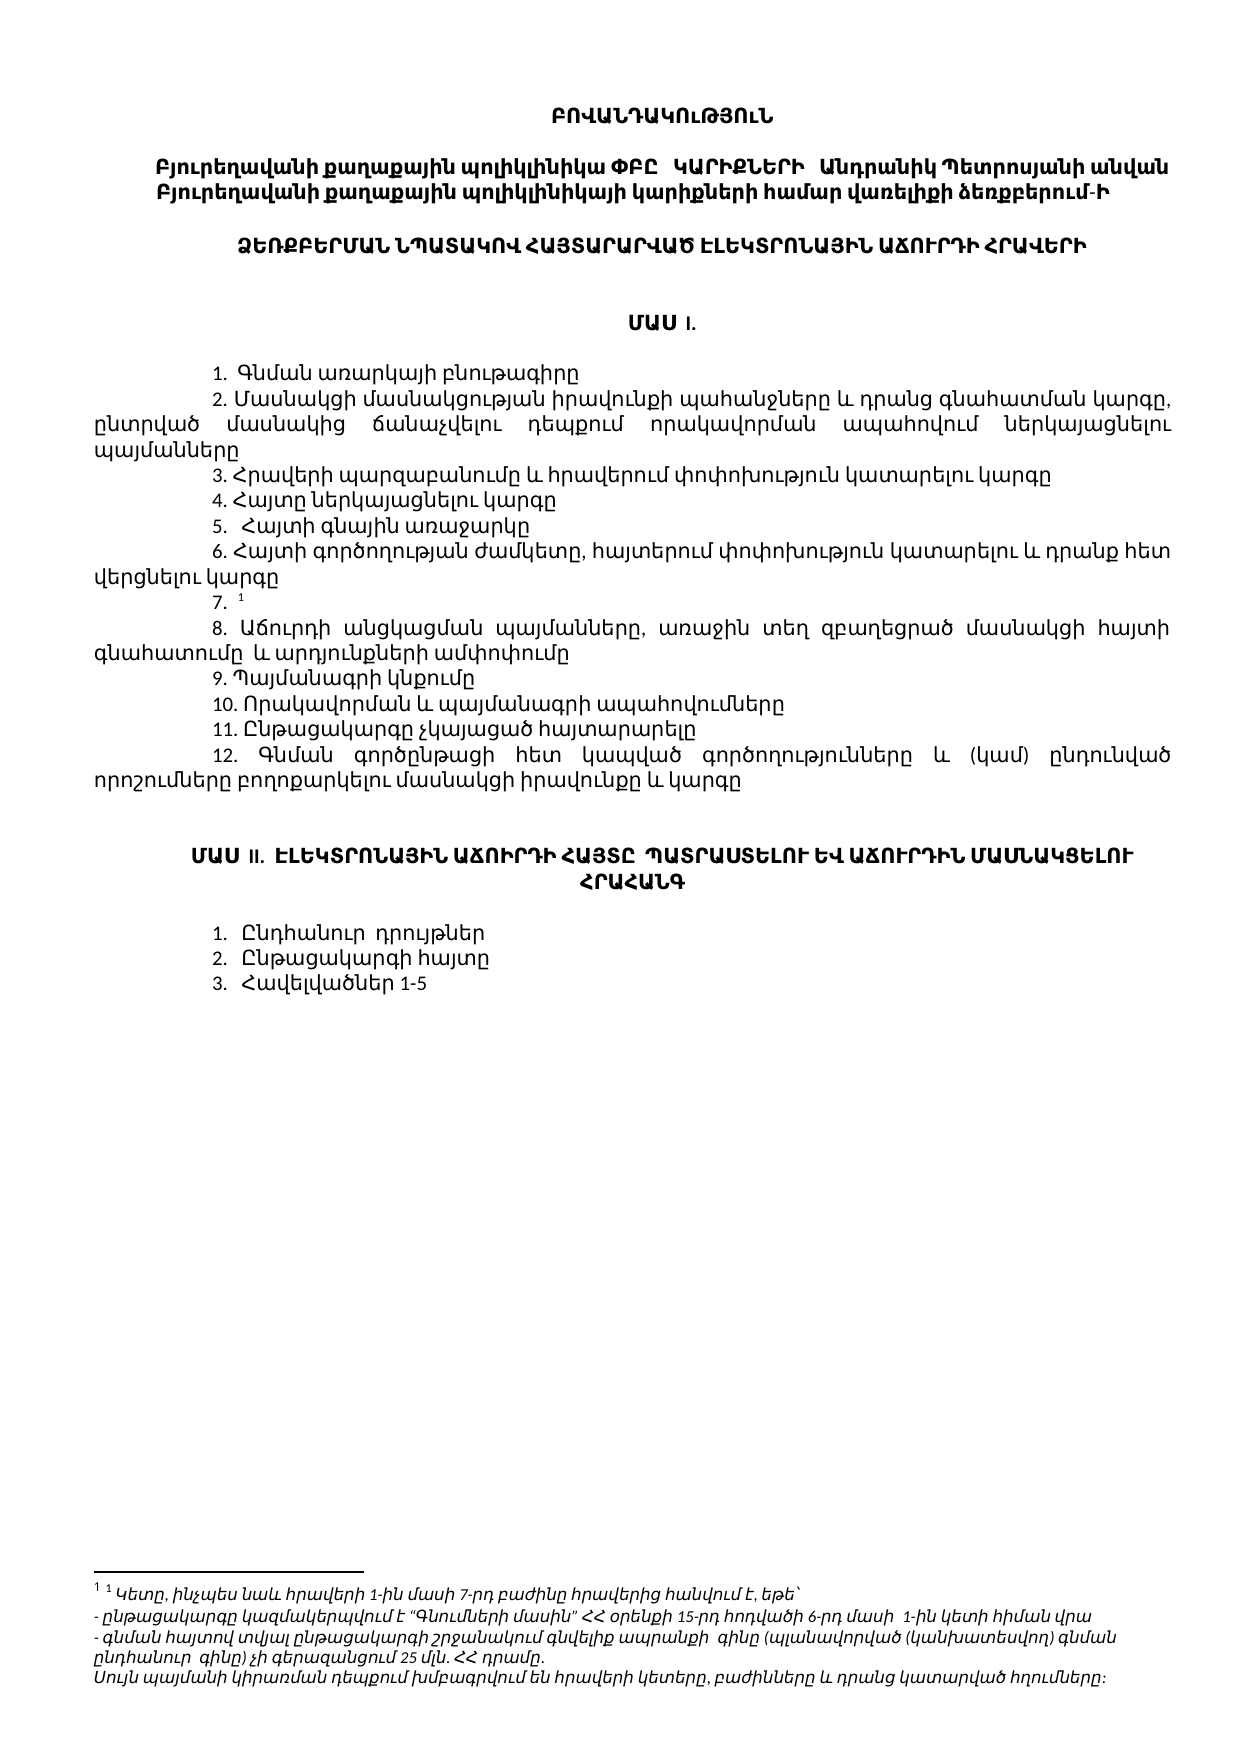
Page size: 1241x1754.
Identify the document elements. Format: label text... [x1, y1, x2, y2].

text 1. Գնման առարկայի բնութագիրը [94, 361, 1171, 386]
text 1. Ընդհանուր դրույթներ [94, 920, 1171, 945]
text ՄԱՍ II. ԷԼԵԿՏՐՈՆԱՅԻՆ ԱՃՈԻՐԴԻ ՀԱՅՏԸ ՊԱՏՐԱՍՏԵԼՈՒ ԵՎ ԱՃՈՒՐԴԻՆ ՄԱՍՆԱԿՑԵԼՈՒ ՀՐԱՀԱՆԳ [94, 843, 1171, 894]
text 3. Հրավերի պարզաբանումը և հրավերում փոփոխություն կատարելու կարգը [94, 462, 1171, 488]
text 3. Հավելվածներ 1-5 [94, 971, 1171, 996]
text ՄԱՍ I. [94, 310, 1171, 335]
text 6. Հայտի գործողության ժամկետը, հայտերում փոփոխություն կատարելու և դրանք հետ վերցնելու կարգը [94, 538, 1171, 589]
text 9. Պայմանագրի կնքումը [94, 666, 1171, 691]
text ՁԵՌՔԲԵՐՄԱՆ ՆՊԱՏԱԿՈՎ ՀԱՅՏԱՐԱՐՎԱԾ ԷԼԵԿՏՐՈՆԱՅԻՆ ԱՃՈՒՐԴԻ ՀՐԱՎԵՐԻ [94, 233, 1171, 259]
text 8. Աճուրդի անցկացման պայմանները, առաջին տեղ զբաղեցրած մասնակցի հայտի գնահատումը և արդյունքների ամփոփումը [94, 615, 1171, 666]
text 4. Հայտը ներկայացնելու կարգը [94, 488, 1171, 513]
text ԲՈՎԱՆԴԱԿՈւԹՅՈւՆ [94, 103, 1171, 128]
text 5. Հայտի գնային առաջարկը [94, 513, 1171, 538]
text Բյուրեղավանի քաղաքային պոլիկլինիկա ՓԲԸ ԿԱՐԻՔՆԵՐԻ Անդրանիկ Պետրոսյանի անվան Բյուրեղավանի քաղաքային պոլիկլինիկայի կարիքների համար վառելիքի ձեռքբերում-Ի [94, 154, 1171, 205]
text 10. Որակավորման և պայմանագրի ապահովումները [94, 691, 1171, 716]
text 2. Ընթացակարգի հայտը [94, 945, 1171, 971]
text 7. 1 [94, 589, 1171, 615]
text 12. Գնման գործընթացի հետ կապված գործողությունները և (կամ) ընդունված որոշումները բողոքարկելու մասնակցի իրավունքը և կարգը [94, 742, 1171, 793]
text 2. Մասնակցի մասնակցության իրավունքի պահանջները և դրանց գնահատման կարգը, ընտրված մասնակից ճանաչվելու դեպքում որակավորման ապահովում ներկայացնելու պայմանները [94, 386, 1171, 462]
text 11. Ընթացակարգը չկայացած հայտարարելը [94, 716, 1171, 742]
